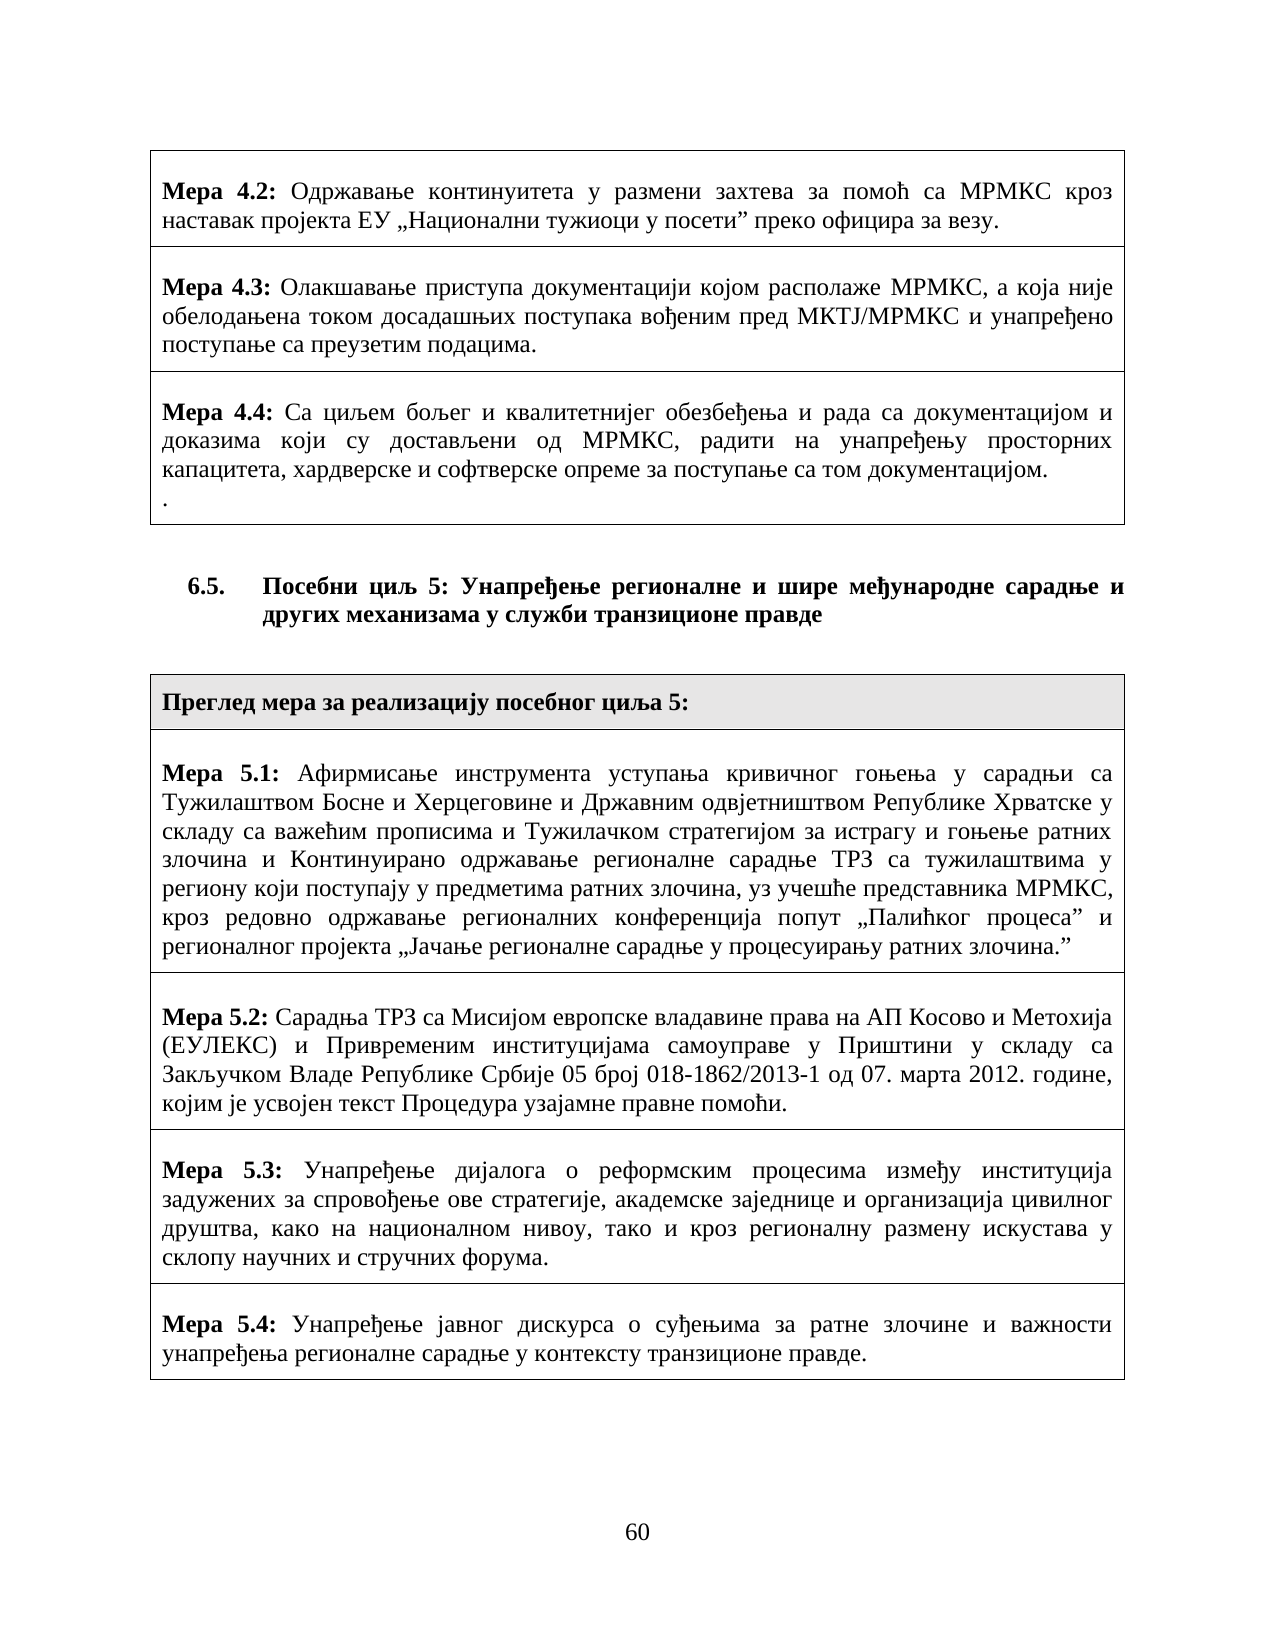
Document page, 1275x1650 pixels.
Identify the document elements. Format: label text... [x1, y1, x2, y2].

table_cell Мера 4.3: Олакшавање приступа документацији којом располаже МРМКС, а која није обелодањена током досадашњих поступака вођеним пред МКТЈ/МРМКС и унапређено поступање са преузетим подацима. [151, 247, 1124, 371]
table_cell Мера 5.4: Унапређење јавног дискурса о суђењима за ратне злочине и важности унапређења регионалне сарадње у контексту транзиционе правде. [151, 1284, 1124, 1379]
table_header Преглед мера за реализацију посебног циља 5: [151, 675, 1124, 728]
subtitle Посебни циљ 5: Унапређење регионалне и шире међународне сарадње и других механизама у служби транзиционе правде [187, 571, 1125, 628]
table_cell Мера 5.3: Унапређење дијалога о реформским процесима између институција задужених за спровођење ове стратегије, академске заједнице и организација цивилног друштва, како на националном нивоу, тако и кроз регионалну размену искустава у склопу научних и стручних форума. [151, 1130, 1124, 1283]
table_cell Мера 4.2: Одржавање континуитета у размени захтева за помоћ са МРМКС кроз наставак пројекта ЕУ „Национални тужиоци у посетиˮ преко официра за везу. [151, 151, 1124, 246]
table_cell Мера 5.1: Афирмисање инструмента уступања кривичног гоњења у сарадњи са Тужилаштвом Босне и Херцеговине и Државним одвјетништвом Републике Хрватске у складу са важећим прописима и Тужилачком стратегијом за истрагу и гоњење ратних злочина и Континуирано одржавање регионалне сарадње ТРЗ са тужилаштвима у региону који поступају у предметима ратних злочина, уз учешће представника МРМКС, кроз редовно одржавање регионалних конференција попут „Палићког процесаˮ и регионалног пројекта „Јачање регионалне сарадње у процесуирању ратних злочина.ˮ [151, 730, 1124, 972]
table_cell Мера 5.2: Сарадња ТРЗ са Мисијом европске владавине права на АП Косово и Метохија (ЕУЛЕКС) и Привременим институцијама самоуправе у Приштини у складу са Закључком Владе Републике Србије 05 број 018-1862/2013-1 од 07. марта 2012. године, којим је усвојен текст Процедура узајамне правне помоћи. [151, 973, 1124, 1129]
table_cell Мера 4.4: Са циљем бољег и квалитетнијег обезбеђења и рада са документацијом и доказима који су достављени од МРМКС, радити на унапређењу просторних капацитета, хардверске и софтверске опреме за поступање са том документацијом. . [151, 372, 1124, 524]
